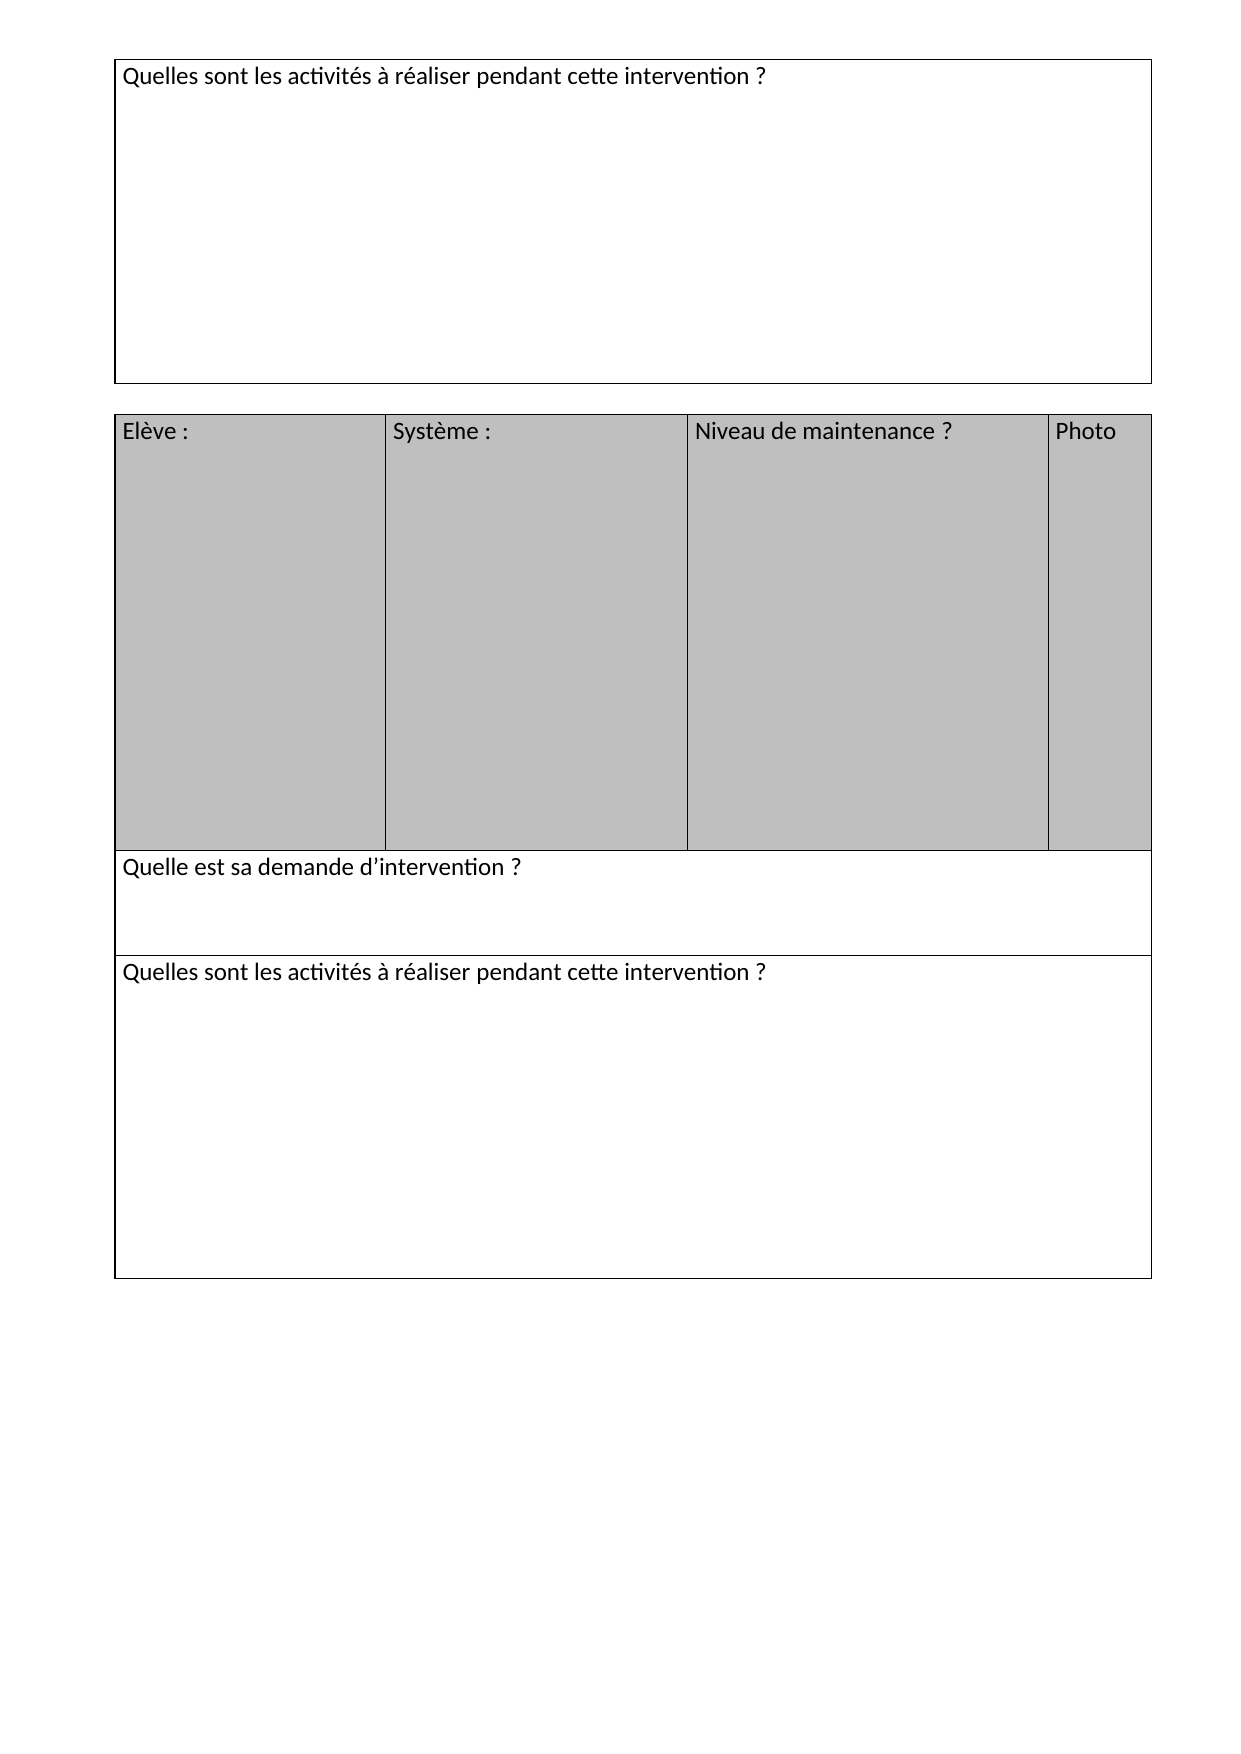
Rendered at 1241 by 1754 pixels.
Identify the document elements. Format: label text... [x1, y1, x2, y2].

table_header Elève : [116, 415, 385, 850]
table_cell Quelles sont les activités à réaliser pendant cette intervention ? [116, 956, 1151, 1278]
table_header Système : [386, 415, 687, 850]
table_cell Quelle est sa demande d’intervention ? [116, 851, 1151, 955]
table_cell Quelles sont les activités à réaliser pendant cette intervention ? [116, 60, 1151, 382]
table_header Photo [1049, 415, 1151, 850]
table_header Niveau de maintenance ? [688, 415, 1048, 850]
